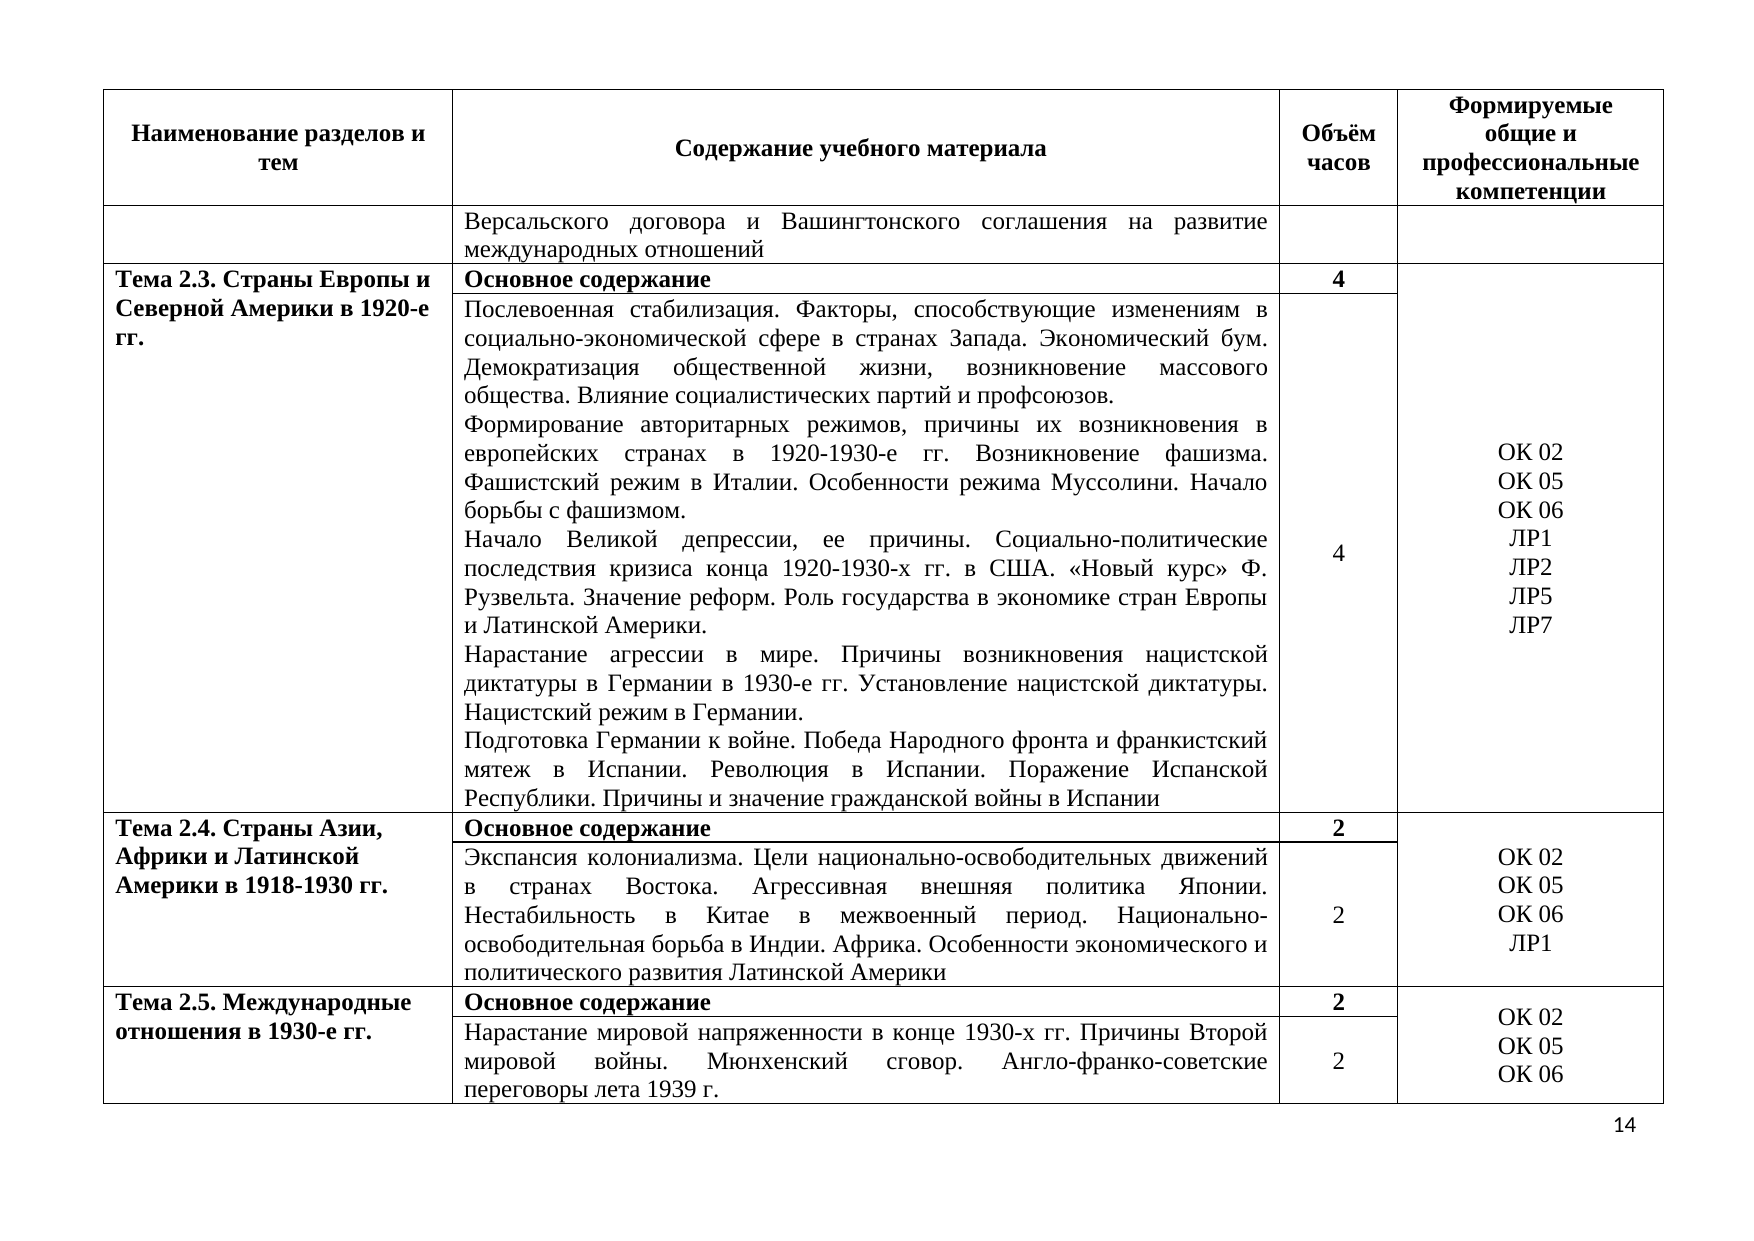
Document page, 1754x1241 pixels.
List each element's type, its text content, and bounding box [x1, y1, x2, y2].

table_cell Основное содержание [453, 813, 1279, 841]
table_cell Экспансия колониализма. Цели национально-освободительных движений в странах Востока. Агрессивная внешняя политика Японии. Нестабильность в Китае в межвоенный период. Национально-освободительная борьба в Индии. Африка. Особенности экономического и политического развития Латинской Америки [453, 843, 1279, 986]
table_header Объём часов [1280, 90, 1397, 205]
table_cell ОК 02 ОК 05 ОК 06 ЛР1 [1398, 813, 1663, 986]
table_cell Основное содержание [453, 264, 1279, 293]
table_cell 2 [1280, 206, 1397, 263]
table_cell 2 [1280, 1017, 1397, 1103]
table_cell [453, 206, 1279, 263]
table_cell 2 [1280, 813, 1397, 841]
table_cell 4 [1280, 294, 1397, 812]
table_cell Нарастание мировой напряженности в конце 1930-х гг. Причины Второй мировой войны. Мюнхенский сговор. Англо-франко-советские переговоры лета 1939 г. [453, 1017, 1279, 1103]
table_cell ОК 02 ОК 05 ОК 06 ЛР1 ЛР2 ЛР5 ЛР7 [1398, 264, 1663, 812]
table_cell 4 [1280, 264, 1397, 293]
table_cell Основное содержание [453, 987, 1279, 1016]
table_cell 2 [1280, 843, 1397, 986]
table_header Содержание учебного материала [453, 90, 1279, 205]
table_cell 2 [1280, 987, 1397, 1016]
table_header Формируемые общие и профессиональные компетенции [1398, 90, 1663, 205]
table_cell Послевоенная стабилизация. Факторы, способствующие изменениям в социально-экономической сфере в странах Запада. Экономический бум. Демократизация общественной жизни, возникновение массового общества. Влияние социалистических партий и профсоюзов. Формирование авторитарных режимов, причины их возникновения в европейских странах в 1920-1930-е гг. Возникновение фашизма. Фашистский режим в Италии. Особенности режима Муссолини. Начало борьбы с фашизмом. Начало Великой депрессии, ее причины. Социально-политические последствия кризиса конца 1920-1930-х гг. в США. «Новый курс» Ф. Рузвельта. Значение реформ. Роль государства в экономике стран Европы и Латинской Америки. Нарастание агрессии в мире. Причины возникновения нацистской диктатуры в Германии в 1930-е гг. Установление нацистской диктатуры. Нацистский режим в Германии. Подготовка Германии к войне. Победа Народного фронта и франкистский мятеж в Испании. Революция в Испании. Поражение Испанской Республики. Причины и значение гражданской войны в Испании [453, 294, 1279, 812]
table_cell Тема 2.3. Страны Европы и Северной Америки в 1920-е гг. [104, 264, 452, 812]
table_cell ОК 02 ОК 05 ОК 06 [1398, 987, 1663, 1103]
table_cell Тема 2.4. Страны Азии, Африки и Латинской Америки в 1918-1930 гг. [104, 813, 452, 986]
table_cell Тема 2.5. Международные отношения в 1930-е гг. [104, 987, 452, 1103]
table_header Наименование разделов и тем [104, 90, 452, 205]
